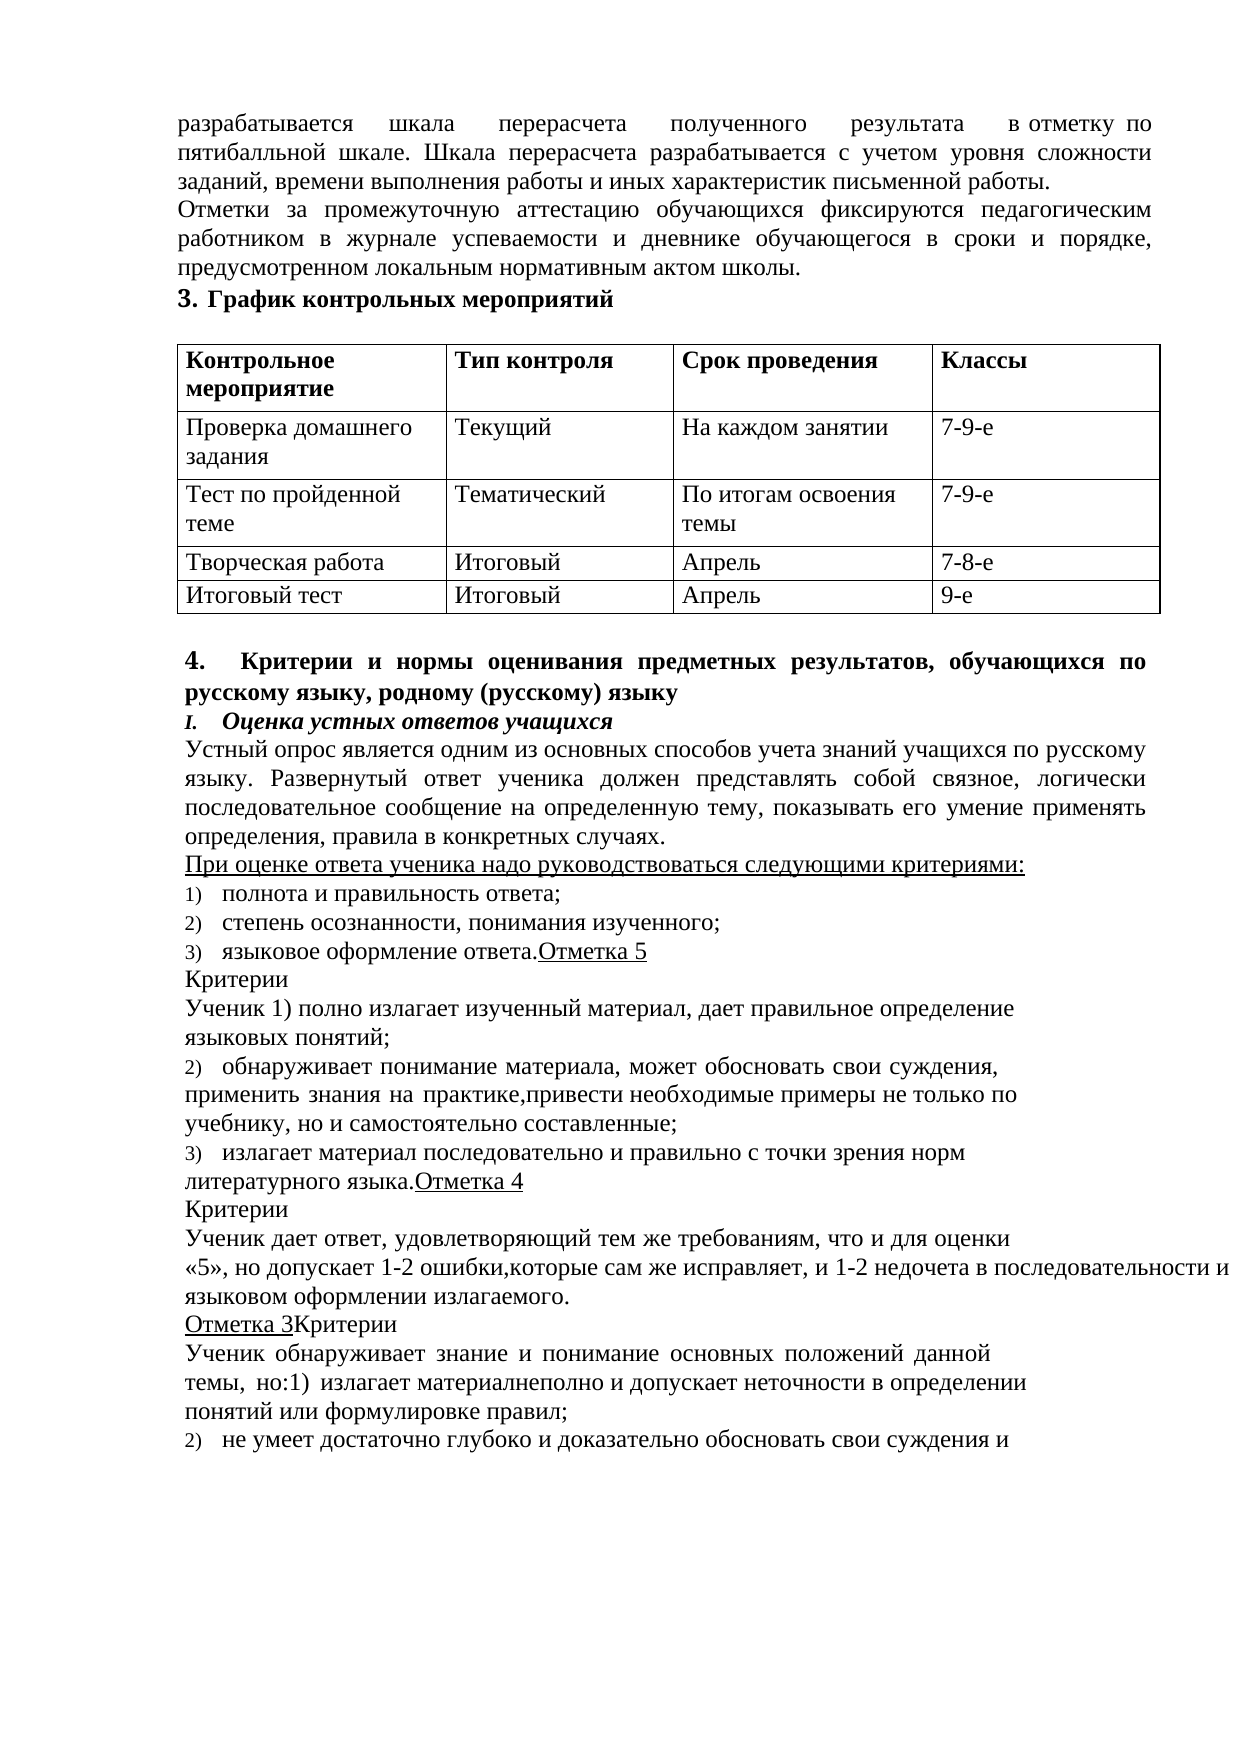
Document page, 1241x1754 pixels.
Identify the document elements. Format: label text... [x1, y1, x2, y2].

text При оценке ответа ученика надо руководствоваться следующими критериями: [184, 849, 1240, 878]
text Критерии [184, 1194, 1240, 1223]
list степень осознанности, понимания изученного; [184, 907, 1240, 936]
text «5», но допускает 1-2 ошибки,которые сам же исправляет, и 1-2 недочета в последовательности и языковом оформлении излагаемого. [184, 1252, 1240, 1309]
table_cell По итогам освоения темы [674, 480, 932, 546]
text Ученик 1) полно излагает изученный материал, дает правильное определение языковых понятий; [184, 993, 1121, 1051]
list не умеет достаточно глубоко и доказательно обосновать свои суждения и [184, 1424, 1240, 1453]
text Устный опрос является одним из основных способов учета знаний учащихся по русскому языку. Развернутый ответ ученика должен представлять собой связное, логически последовательное сообщение на определенную тему, показывать его умение применять определения, правила в конкретных случаях. [184, 734, 1146, 849]
text темы, но:1) излагает материалнеполно и допускает неточности в определении понятий или формулировке правил; [184, 1367, 1121, 1424]
table_cell Тематический [447, 480, 673, 546]
list полнота и правильность ответа; [184, 878, 1240, 907]
list излагает материал последовательно и правильно с точки зрения норм литературного языка.Отметка 4 [184, 1137, 1043, 1194]
table_cell Итоговый [447, 547, 673, 579]
table_cell Итоговый тест [178, 581, 446, 613]
table_cell Проверка домашнего задания [178, 412, 446, 478]
table_cell На каждом занятии [674, 412, 932, 478]
table_header Классы [933, 345, 1159, 411]
text Ученик дает ответ, удовлетворяющий тем же требованиям, что и для оценки [184, 1223, 1240, 1252]
text Отметки за промежуточную аттестацию обучающихся фиксируются педагогическим работником в журнале успеваемости и дневнике обучающегося в сроки и порядке, предусмотренном локальным нормативным актом школы. [177, 194, 1151, 281]
text Отметка 3Критерии [184, 1309, 1240, 1338]
table_header Контрольное мероприятие [178, 345, 446, 411]
subtitle Оценка устных ответов учащихся [184, 706, 1240, 734]
table_cell Текущий [447, 412, 673, 478]
list обнаруживает понимание материала, может обосновать свои суждения, [184, 1051, 1240, 1079]
table_cell Творческая работа [178, 547, 446, 579]
subtitle График контрольных мероприятий [177, 281, 1240, 315]
text разрабатывается шкала перерасчета полученного результата в отметку по пятибалльной шкале. Шкала перерасчета разрабатывается с учетом уровня сложности заданий, времени выполнения работы и иных характеристик письменной работы. [177, 108, 1152, 194]
text применить знания на практике,привести необходимые примеры не только по учебнику, но и самостоятельно составленные; [184, 1079, 1121, 1137]
table_header Срок проведения [674, 345, 932, 411]
table_cell Итоговый [447, 581, 673, 613]
text Ученик обнаруживает знание и понимание основных положений данной [184, 1338, 1240, 1367]
table_cell Апрель [674, 547, 932, 579]
table_header Тип контроля [447, 345, 673, 411]
table_cell Тест по пройденной теме [178, 480, 446, 546]
table_cell 9-е [933, 581, 1159, 613]
table_cell 7-9-е [933, 412, 1159, 478]
table_cell Апрель [674, 581, 932, 613]
table_cell 7-8-е [933, 547, 1159, 579]
list Критерии и нормы оценивания предметных результатов, обучающихся по русскому языку, родному (русскому) языку [184, 643, 1146, 706]
table_cell 7-9-е [933, 480, 1159, 546]
list языковое оформление ответа.Отметка 5 Критерии [184, 936, 690, 993]
